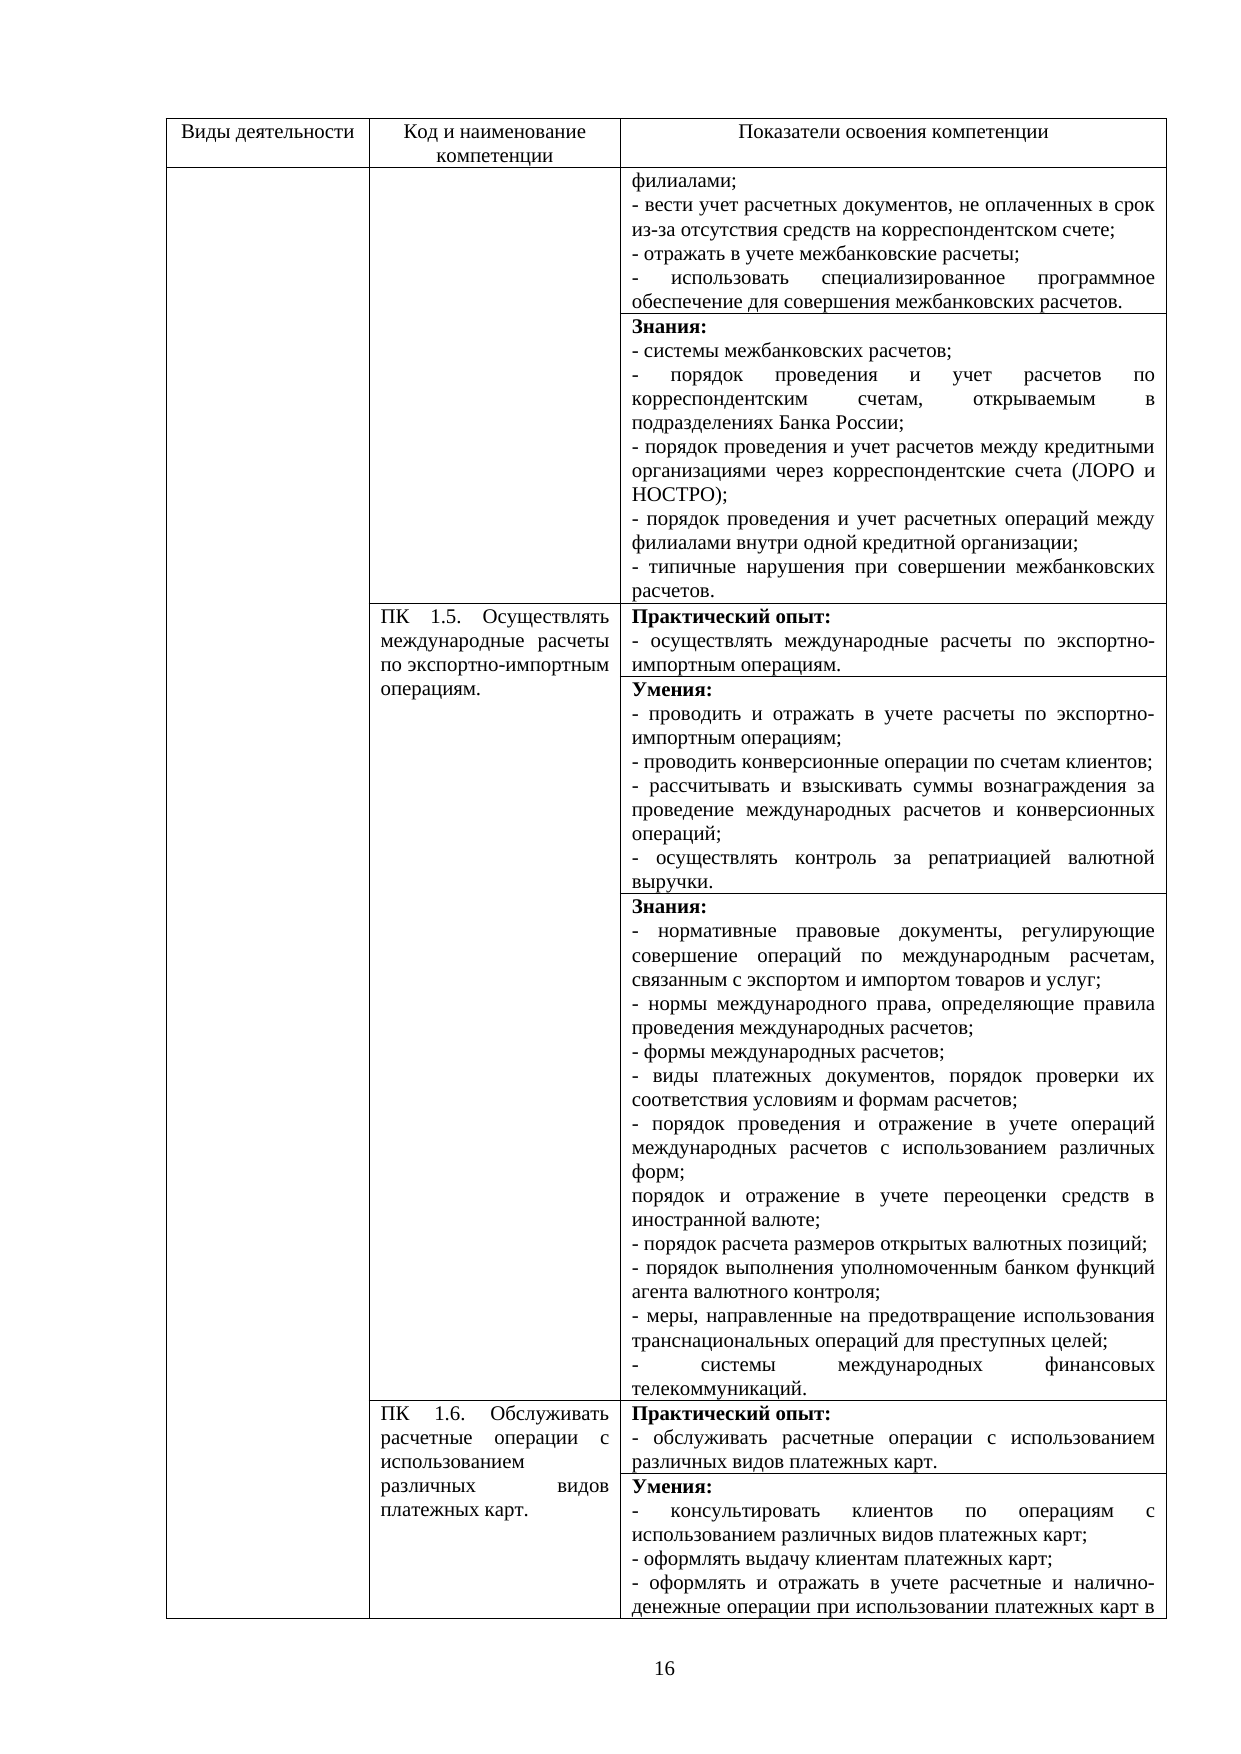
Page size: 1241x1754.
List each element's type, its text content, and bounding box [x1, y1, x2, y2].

table_cell ПК 1.5. Осуществлять международные расчеты по экспортно-импортным операциям. [370, 604, 620, 1400]
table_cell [621, 168, 1166, 313]
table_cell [621, 1474, 1166, 1618]
table_header Код и наименование компетенции [370, 119, 620, 167]
table_header Показатели освоения компетенции [621, 119, 1166, 167]
table_cell Знания: - системы межбанковских расчетов; - порядок проведения и учет расчетов по корреспондентским счетам, открываемым в подразделениях Банка России; - порядок проведения и учет расчетов между кредитными организациями через корреспондентские счета (ЛОРО и НОСТРО); - порядок проведения и учет расчетных операций между филиалами внутри одной кредитной организации; - типичные нарушения при совершении межбанковских расчетов. [621, 314, 1166, 602]
table_header Виды деятельности [167, 119, 369, 167]
table_cell Знания: - нормативные правовые документы, регулирующие совершение операций по международным расчетам, связанным с экспортом и импортом товаров и услуг; - нормы международного права, определяющие правила проведения международных расчетов; - формы международных расчетов; - виды платежных документов, порядок проверки их соответствия условиям и формам расчетов; - порядок проведения и отражение в учете операций международных расчетов с использованием различных форм; порядок и отражение в учете переоценки средств в иностранной валюте; - порядок расчета размеров открытых валютных позиций; - порядок выполнения уполномоченным банком функций агента валютного контроля; - меры, направленные на предотвращение использования транснациональных операций для преступных целей; - системы международных финансовых телекоммуникаций. [621, 894, 1166, 1400]
table_cell Практический опыт: - осуществлять международные расчеты по экспортно-импортным операциям. [621, 604, 1166, 676]
table_cell ПК 1.6. Обслуживать расчетные операции с использованием различных видов платежных карт. [370, 1401, 620, 1618]
table_cell Умения: - проводить и отражать в учете расчеты по экспортно-импортным операциям; - проводить конверсионные операции по счетам клиентов; - рассчитывать и взыскивать суммы вознаграждения за проведение международных расчетов и конверсионных операций; - осуществлять контроль за репатриацией валютной выручки. [621, 677, 1166, 893]
table_cell Практический опыт: - обслуживать расчетные операции с использованием различных видов платежных карт. [621, 1401, 1166, 1473]
